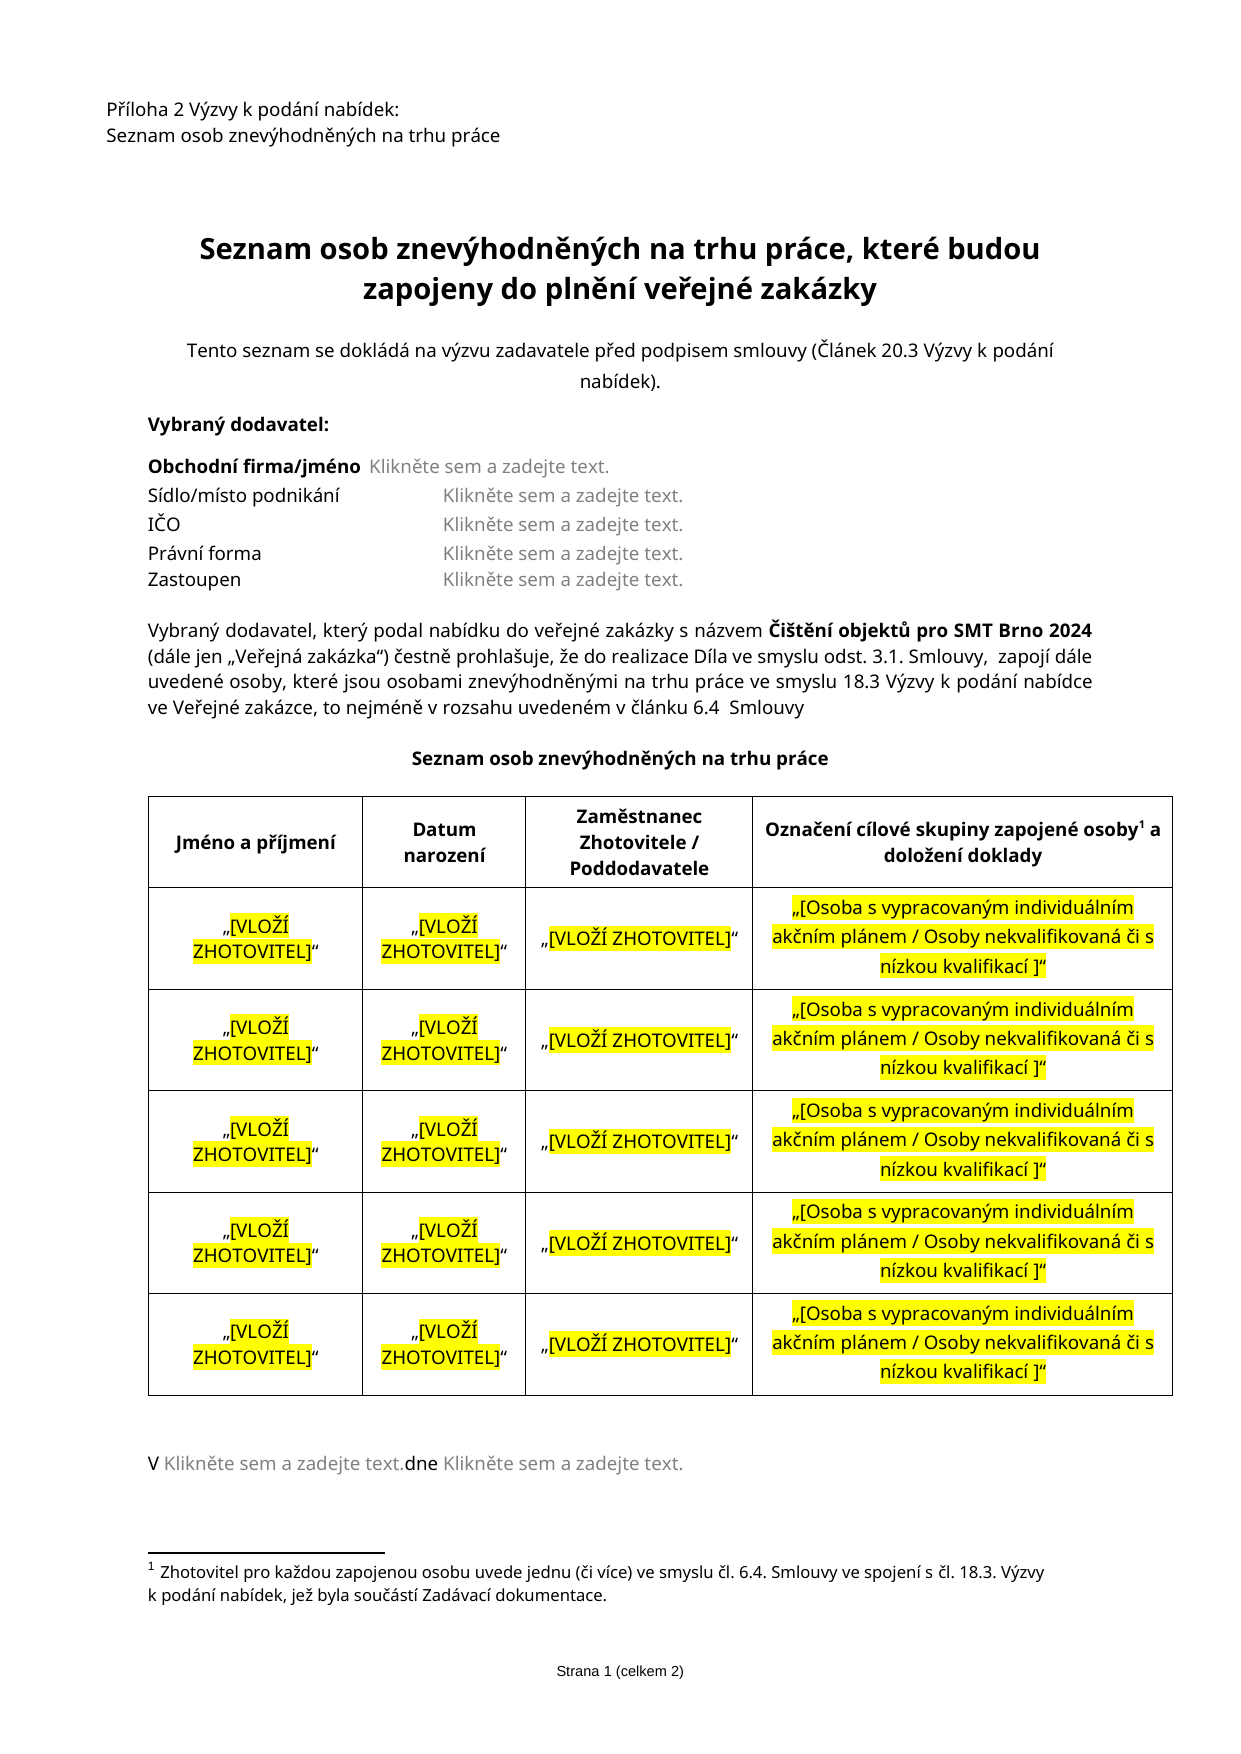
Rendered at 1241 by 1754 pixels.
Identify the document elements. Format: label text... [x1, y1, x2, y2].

text Tento seznam se dokládá na výzvu zadavatele před podpisem smlouvy (Článek 20.3 Výzvy k podání nabídek). [148, 333, 1093, 394]
table_cell „[Osoba s vypracovaným individuálním akčním plánem / Osoby nekvalifikovaná či s nízkou kvalifikací ]“ [753, 1193, 1172, 1293]
table_cell „[VLOŽÍ ZHOTOVITEL]“ [526, 1091, 752, 1192]
text Sídlo/místo podnikání [148, 479, 1093, 508]
table_cell „[Osoba s vypracovaným individuálním akčním plánem / Osoby nekvalifikovaná či s nízkou kvalifikací ]“ [753, 1294, 1172, 1394]
table_cell „[VLOŽÍ ZHOTOVITEL]“ [149, 1294, 362, 1394]
table_cell „[VLOŽÍ ZHOTOVITEL]“ [149, 990, 362, 1090]
table_cell „[VLOŽÍ ZHOTOVITEL]“ [526, 888, 752, 989]
text Seznam osob znevýhodněných na trhu práce [148, 745, 1093, 771]
table_cell „[VLOŽÍ ZHOTOVITEL]“ [149, 888, 362, 989]
table_cell „[VLOŽÍ ZHOTOVITEL]“ [149, 1091, 362, 1192]
text V dne [148, 1447, 1092, 1476]
table_cell „[VLOŽÍ ZHOTOVITEL]“ [526, 1294, 752, 1394]
text IČO [148, 508, 1093, 537]
table_header Datum narození [363, 797, 525, 887]
table_header Označení cílové skupiny zapojené osoby a doložení doklady [753, 797, 1172, 887]
title Seznam osob znevýhodněných na trhu práce, které budou zapojeny do plnění veřejné zakázky [148, 228, 1093, 308]
text Právní forma [148, 537, 1093, 566]
table_cell „[VLOŽÍ ZHOTOVITEL]“ [363, 990, 525, 1090]
text Vybraný dodavatel, který podal nabídku do veřejné zakázky s názvem Čištění objektů pro SMT Brno 2024 (dále jen „Veřejná zakázka“) čestně prohlašuje, že do realizace Díla ve smyslu odst. 3.1. Smlouvy, zapojí dále uvedené osoby, které jsou osobami znevýhodněnými na trhu práce ve smyslu 18.3 Výzvy k podání nabídce ve Veřejné zakázce, to nejméně v rozsahu uvedeném v článku 6.4 Smlouvy [148, 617, 1093, 719]
table_cell „[VLOŽÍ ZHOTOVITEL]“ [363, 1294, 525, 1394]
table_header Jméno a příjmení [149, 797, 362, 887]
table_cell „[VLOŽÍ ZHOTOVITEL]“ [526, 1193, 752, 1293]
table_cell „[VLOŽÍ ZHOTOVITEL]“ [149, 1193, 362, 1293]
table_cell „[VLOŽÍ ZHOTOVITEL]“ [363, 888, 525, 989]
table_cell „[VLOŽÍ ZHOTOVITEL]“ [363, 1193, 525, 1293]
text Obchodní firma/jméno [148, 451, 1093, 479]
table_cell „[VLOŽÍ ZHOTOVITEL]“ [526, 990, 752, 1090]
table_cell „[Osoba s vypracovaným individuálním akčním plánem / Osoby nekvalifikovaná či s nízkou kvalifikací ]“ [753, 888, 1172, 989]
table_header Zaměstnanec Zhotovitele / Poddodavatele [526, 797, 752, 887]
table_cell „[Osoba s vypracovaným individuálním akčním plánem / Osoby nekvalifikovaná či s nízkou kvalifikací ]“ [753, 990, 1172, 1090]
text Vybraný dodavatel: [148, 407, 1093, 438]
table_cell „[Osoba s vypracovaným individuálním akčním plánem / Osoby nekvalifikovaná či s nízkou kvalifikací ]“ [753, 1091, 1172, 1192]
table_cell „[VLOŽÍ ZHOTOVITEL]“ [363, 1091, 525, 1192]
text Zastoupen [148, 566, 1093, 592]
